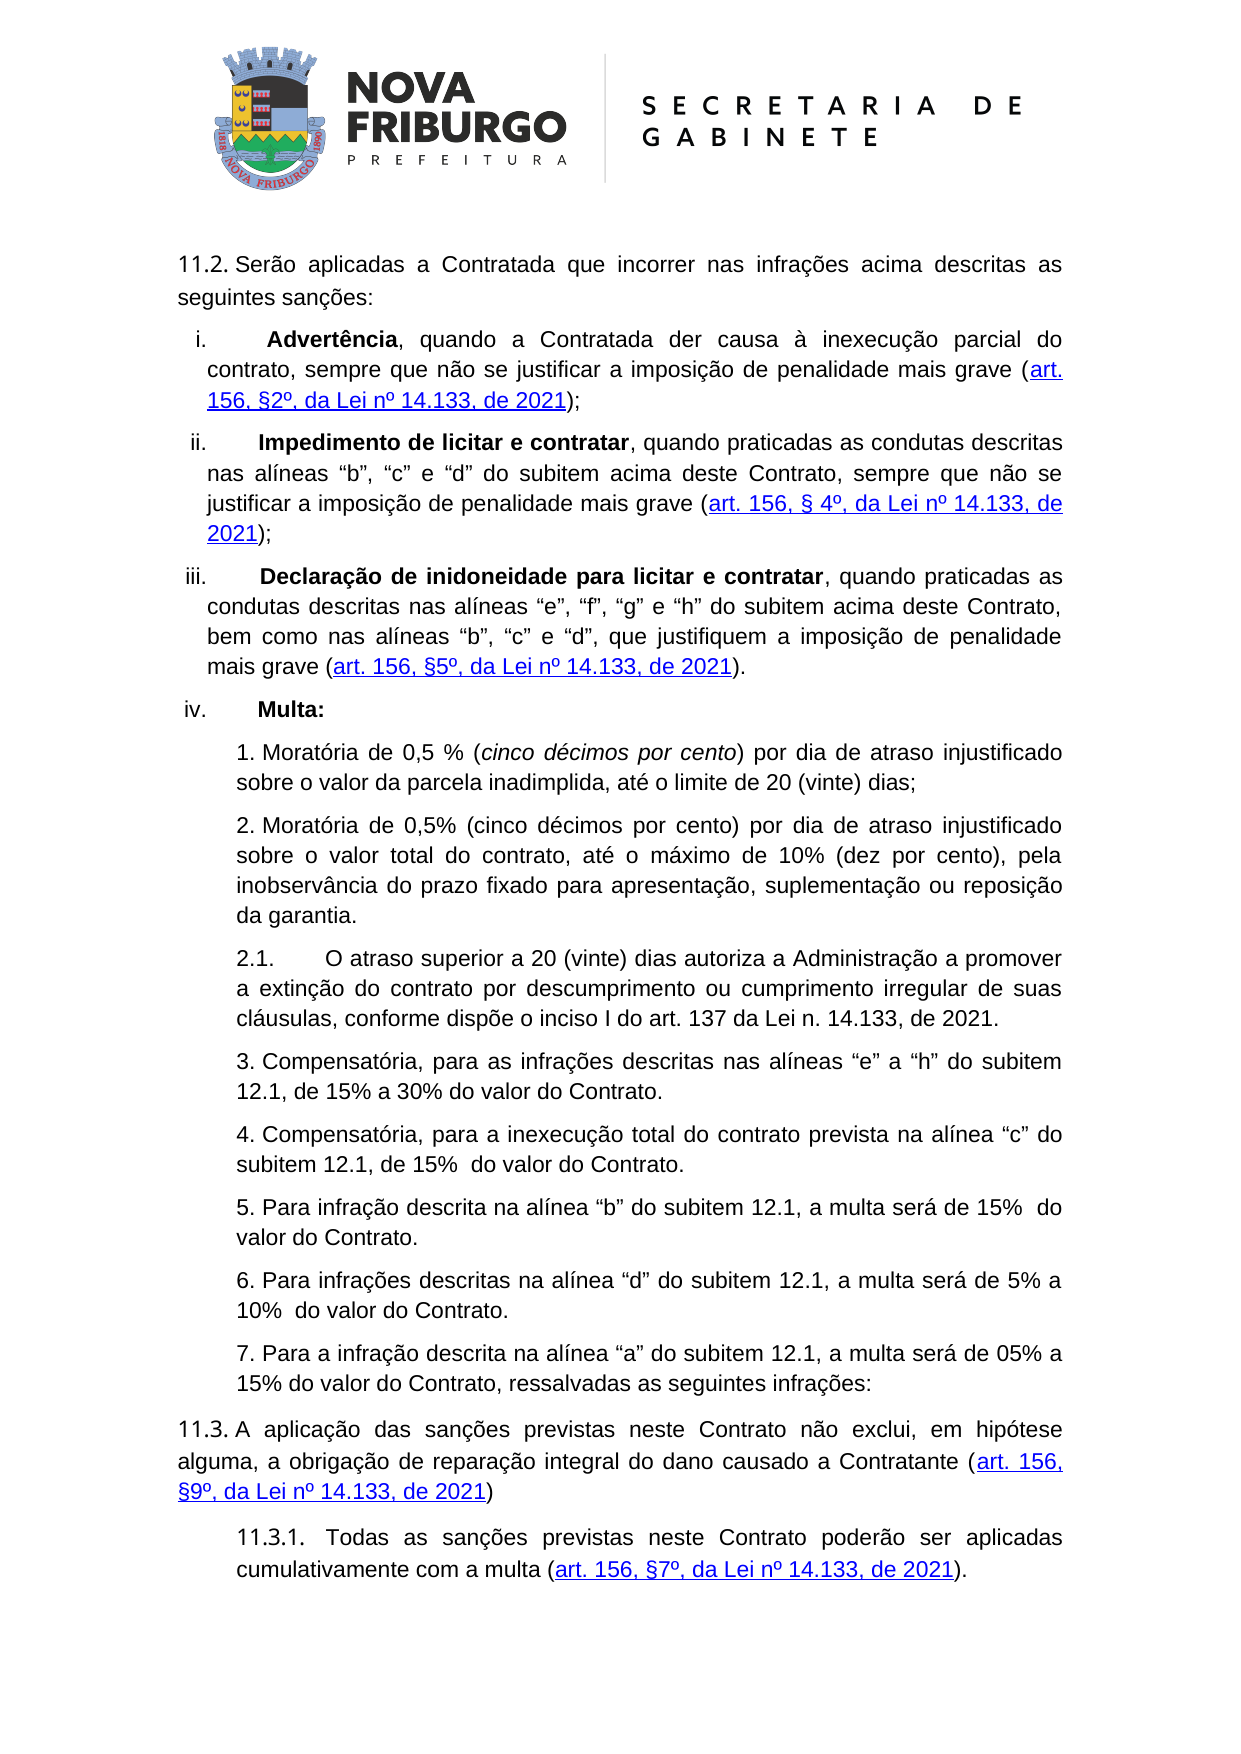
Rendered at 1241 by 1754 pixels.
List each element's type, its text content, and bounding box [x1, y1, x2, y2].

picture [177, 0, 1062, 230]
list O atraso superior a 20 (vinte) dias autoriza a Administração a promover a extinção do contrato por descumprimento ou cumprimento irregular de suas cláusulas, conforme dispõe o inciso I do art. 137 da Lei n. 14.133, de 2021. [236, 945, 1063, 1032]
list Para a infração descrita na alínea “a” do subitem 12.1, a multa será de 05% a 15% do valor do Contrato, ressalvadas as seguintes infrações: [236, 1340, 1063, 1396]
list A aplicação das sanções previstas neste Contrato não exclui, em hipótese alguma, a obrigação de reparação integral do dano causado a Contratante (art. 156, §9º, da Lei nº 14.133, de 2021) [177, 1413, 1063, 1504]
list Impedimento de licitar e contratar, quando praticadas as condutas descritas nas alíneas “b”, “c” e “d” do subitem acima deste Contrato, sempre que não se justificar a imposição de penalidade mais grave (art. 156, § 4º, da Lei nº 14.133, de 2021); [207, 429, 1063, 546]
list Declaração de inidoneidade para licitar e contratar, quando praticadas as condutas descritas nas alíneas “e”, “f”, “g” e “h” do subitem acima deste Contrato, bem como nas alíneas “b”, “c” e “d”, que justifiquem a imposição de penalidade mais grave (art. 156, §5º, da Lei nº 14.133, de 2021). [207, 563, 1063, 680]
list Multa: [207, 696, 1063, 722]
list Para infração descrita na alínea “b” do subitem 12.1, a multa será de 15% do valor do Contrato. [236, 1194, 1063, 1251]
list Todas as sanções previstas neste Contrato poderão ser aplicadas cumulativamente com a multa (art. 156, §7º, da Lei nº 14.133, de 2021). [236, 1521, 1063, 1582]
list Compensatória, para a inexecução total do contrato prevista na alínea “c” do subitem 12.1, de 15% do valor do Contrato. [236, 1121, 1063, 1178]
list Moratória de 0,5 % (cinco décimos por cento) por dia de atraso injustificado sobre o valor da parcela inadimplida, até o limite de 20 (vinte) dias; [236, 739, 1063, 795]
list Advertência, quando a Contratada der causa à inexecução parcial do contrato, sempre que não se justificar a imposição de penalidade mais grave (art. 156, §2º, da Lei nº 14.133, de 2021); [207, 326, 1063, 413]
list Serão aplicadas a Contratada que incorrer nas infrações acima descritas as seguintes sanções: [177, 248, 1063, 310]
list Para infrações descritas na alínea “d” do subitem 12.1, a multa será de 5% a 10% do valor do Contrato. [236, 1267, 1063, 1323]
list Compensatória, para as infrações descritas nas alíneas “e” a “h” do subitem 12.1, de 15% a 30% do valor do Contrato. [236, 1048, 1063, 1105]
list Moratória de 0,5% (cinco décimos por cento) por dia de atraso injustificado sobre o valor total do contrato, até o máximo de 10% (dez por cento), pela inobservância do prazo fixado para apresentação, suplementação ou reposição da garantia. [236, 812, 1063, 929]
